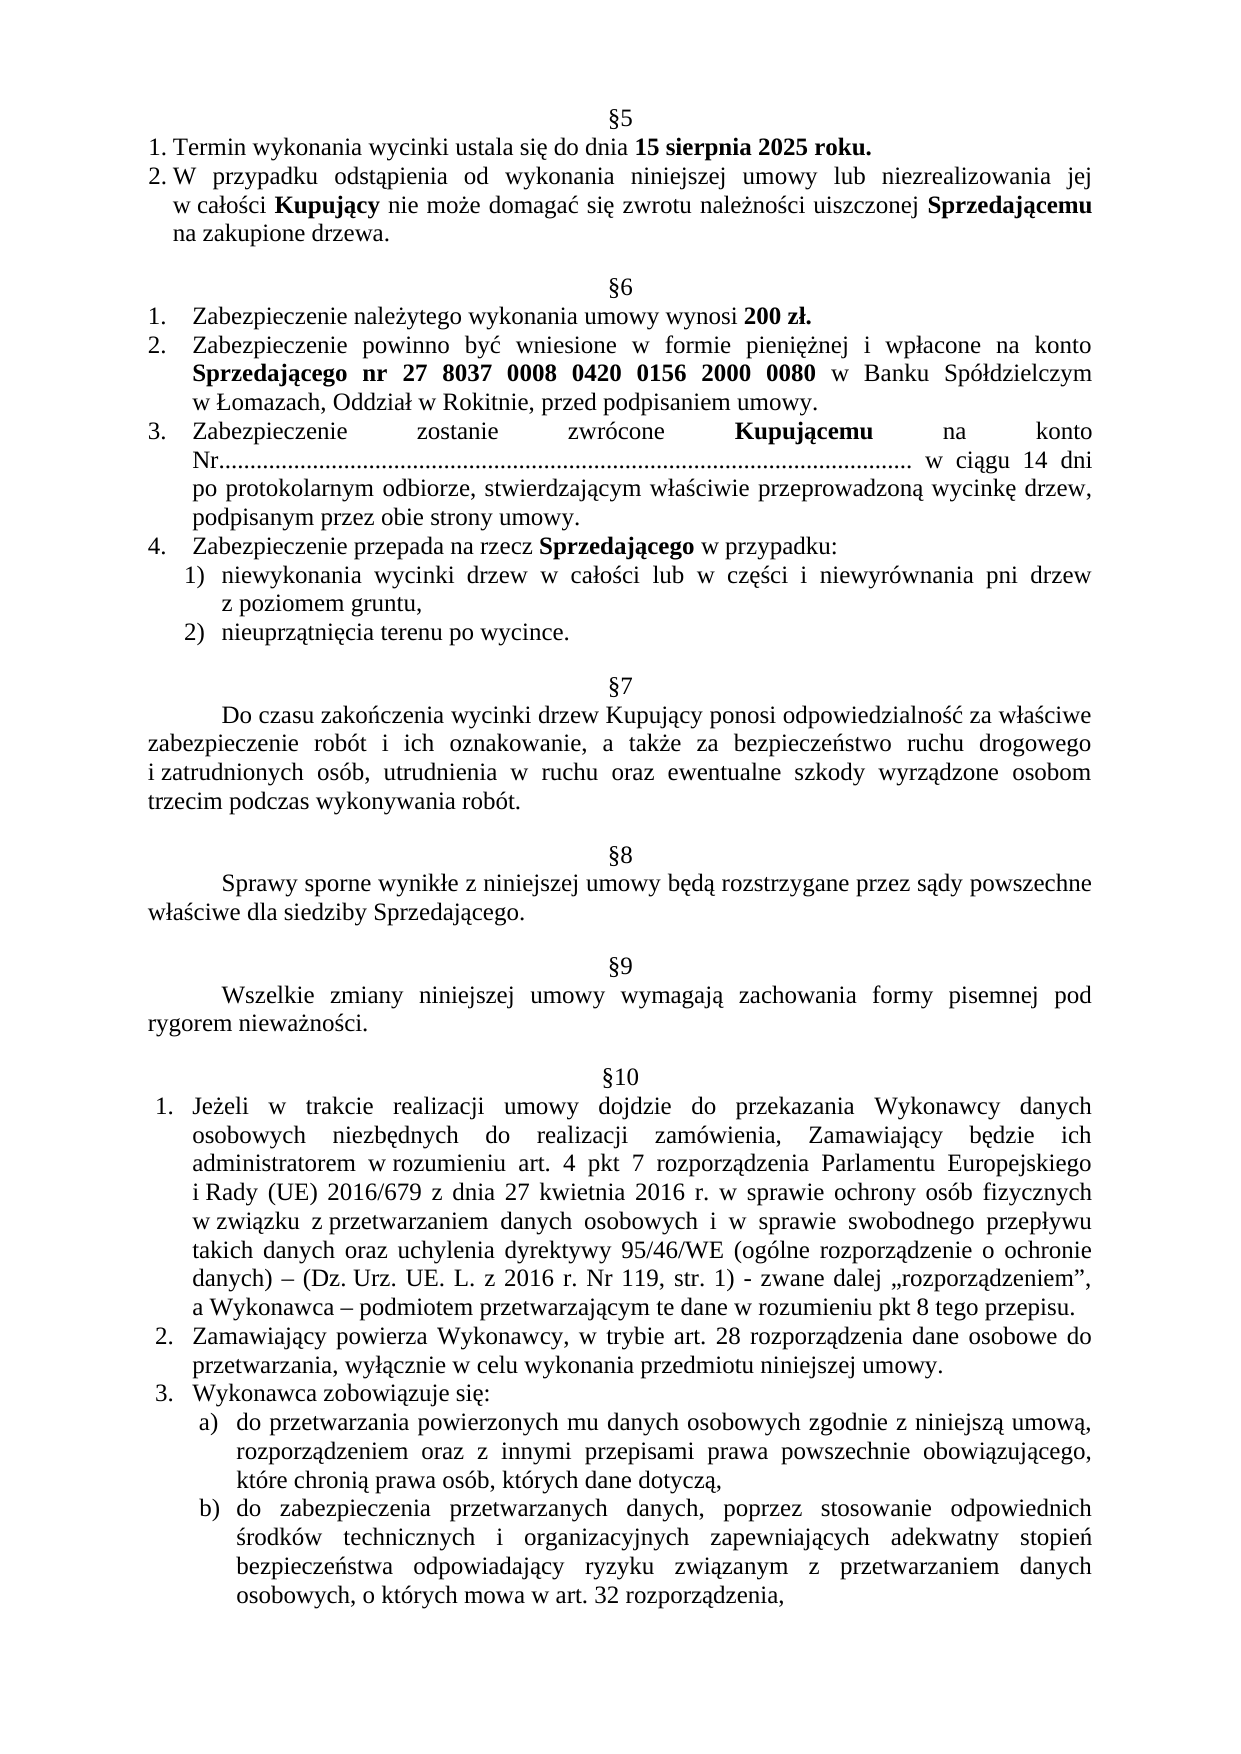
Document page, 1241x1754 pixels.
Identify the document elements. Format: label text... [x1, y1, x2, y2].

list Wykonawca zobowiązuje się: [155, 1378, 1093, 1407]
text Sprawy sporne wynikłe z niniejszej umowy będą rozstrzygane przez sądy powszechne właściwe dla siedziby Sprzedającego. [148, 868, 1093, 926]
text Wszelkie zmiany niniejszej umowy wymagają zachowania formy pisemnej pod rygorem nieważności. [148, 980, 1093, 1037]
list Zabezpieczenie przepada na rzecz Sprzedającego w przypadku: [148, 531, 1093, 560]
list do przetwarzania powierzonych mu danych osobowych zgodnie z niniejszą umową, rozporządzeniem oraz z innymi przepisami prawa powszechnie obowiązującego, które chronią prawa osób, których dane dotyczą, [199, 1407, 1093, 1493]
text §8 [148, 840, 1093, 868]
list W przypadku odstąpienia od wykonania niniejszej umowy lub niezrealizowania jej w całości Kupujący nie może domagać się zwrotu należności uiszczonej Sprzedającemu na zakupione drzewa. [148, 161, 1093, 247]
list nieuprzątnięcia terenu po wycince. [184, 617, 1093, 646]
list niewykonania wycinki drzew w całości lub w części i niewyrównania pni drzew z poziomem gruntu, [184, 560, 1093, 617]
text §9 [148, 951, 1093, 980]
list Termin wykonania wycinki ustala się do dnia 15 sierpnia 2025 roku. [148, 132, 1093, 161]
text §5 [148, 103, 1093, 132]
list Jeżeli w trakcie realizacji umowy dojdzie do przekazania Wykonawcy danych osobowych niezbędnych do realizacji zamówienia, Zamawiający będzie ich administratorem w rozumieniu art. 4 pkt 7 rozporządzenia Parlamentu Europejskiego i Rady (UE) 2016/679 z dnia 27 kwietnia 2016 r. w sprawie ochrony osób fizycznych w związku z przetwarzaniem danych osobowych i w sprawie swobodnego przepływu takich danych oraz uchylenia dyrektywy 95/46/WE (ogólne rozporządzenie o ochronie danych) – (Dz. Urz. UE. L. z 2016 r. Nr 119, str. 1) - zwane dalej „rozporządzeniem”, a Wykonawca – podmiotem przetwarzającym te dane w rozumieniu pkt 8 tego przepisu. [155, 1091, 1093, 1321]
text §10 [148, 1062, 1093, 1091]
text §7 [148, 671, 1093, 700]
list Zabezpieczenie zostanie zwrócone Kupującemu na konto Nr............................................................................................................... w ciągu 14 dni po protokolarnym odbiorze, stwierdzającym właściwie przeprowadzoną wycinkę drzew, podpisanym przez obie strony umowy. [148, 416, 1093, 531]
list do zabezpieczenia przetwarzanych danych, poprzez stosowanie odpowiednich środków technicznych i organizacyjnych zapewniających adekwatny stopień bezpieczeństwa odpowiadający ryzyku związanym z przetwarzaniem danych osobowych, o których mowa w art. 32 rozporządzenia, [199, 1493, 1093, 1608]
text §6 [148, 272, 1093, 301]
list Do czasu zakończenia wycinki drzew Kupujący ponosi odpowiedzialność za właściwe zabezpieczenie robót i ich oznakowanie, a także za bezpieczeństwo ruchu drogowego i zatrudnionych osób, utrudnienia w ruchu oraz ewentualne szkody wyrządzone osobom trzecim podczas wykonywania robót. [148, 700, 1093, 815]
list Zabezpieczenie należytego wykonania umowy wynosi 200 zł. [148, 301, 1093, 330]
list Zamawiający powierza Wykonawcy, w trybie art. 28 rozporządzenia dane osobowe do przetwarzania, wyłącznie w celu wykonania przedmiotu niniejszej umowy. [155, 1321, 1093, 1378]
list Zabezpieczenie powinno być wniesione w formie pieniężnej i wpłacone na konto Sprzedającego nr 27 8037 0008 0420 0156 2000 0080 w Banku Spółdzielczym w Łomazach, Oddział w Rokitnie, przed podpisaniem umowy. [148, 330, 1093, 416]
